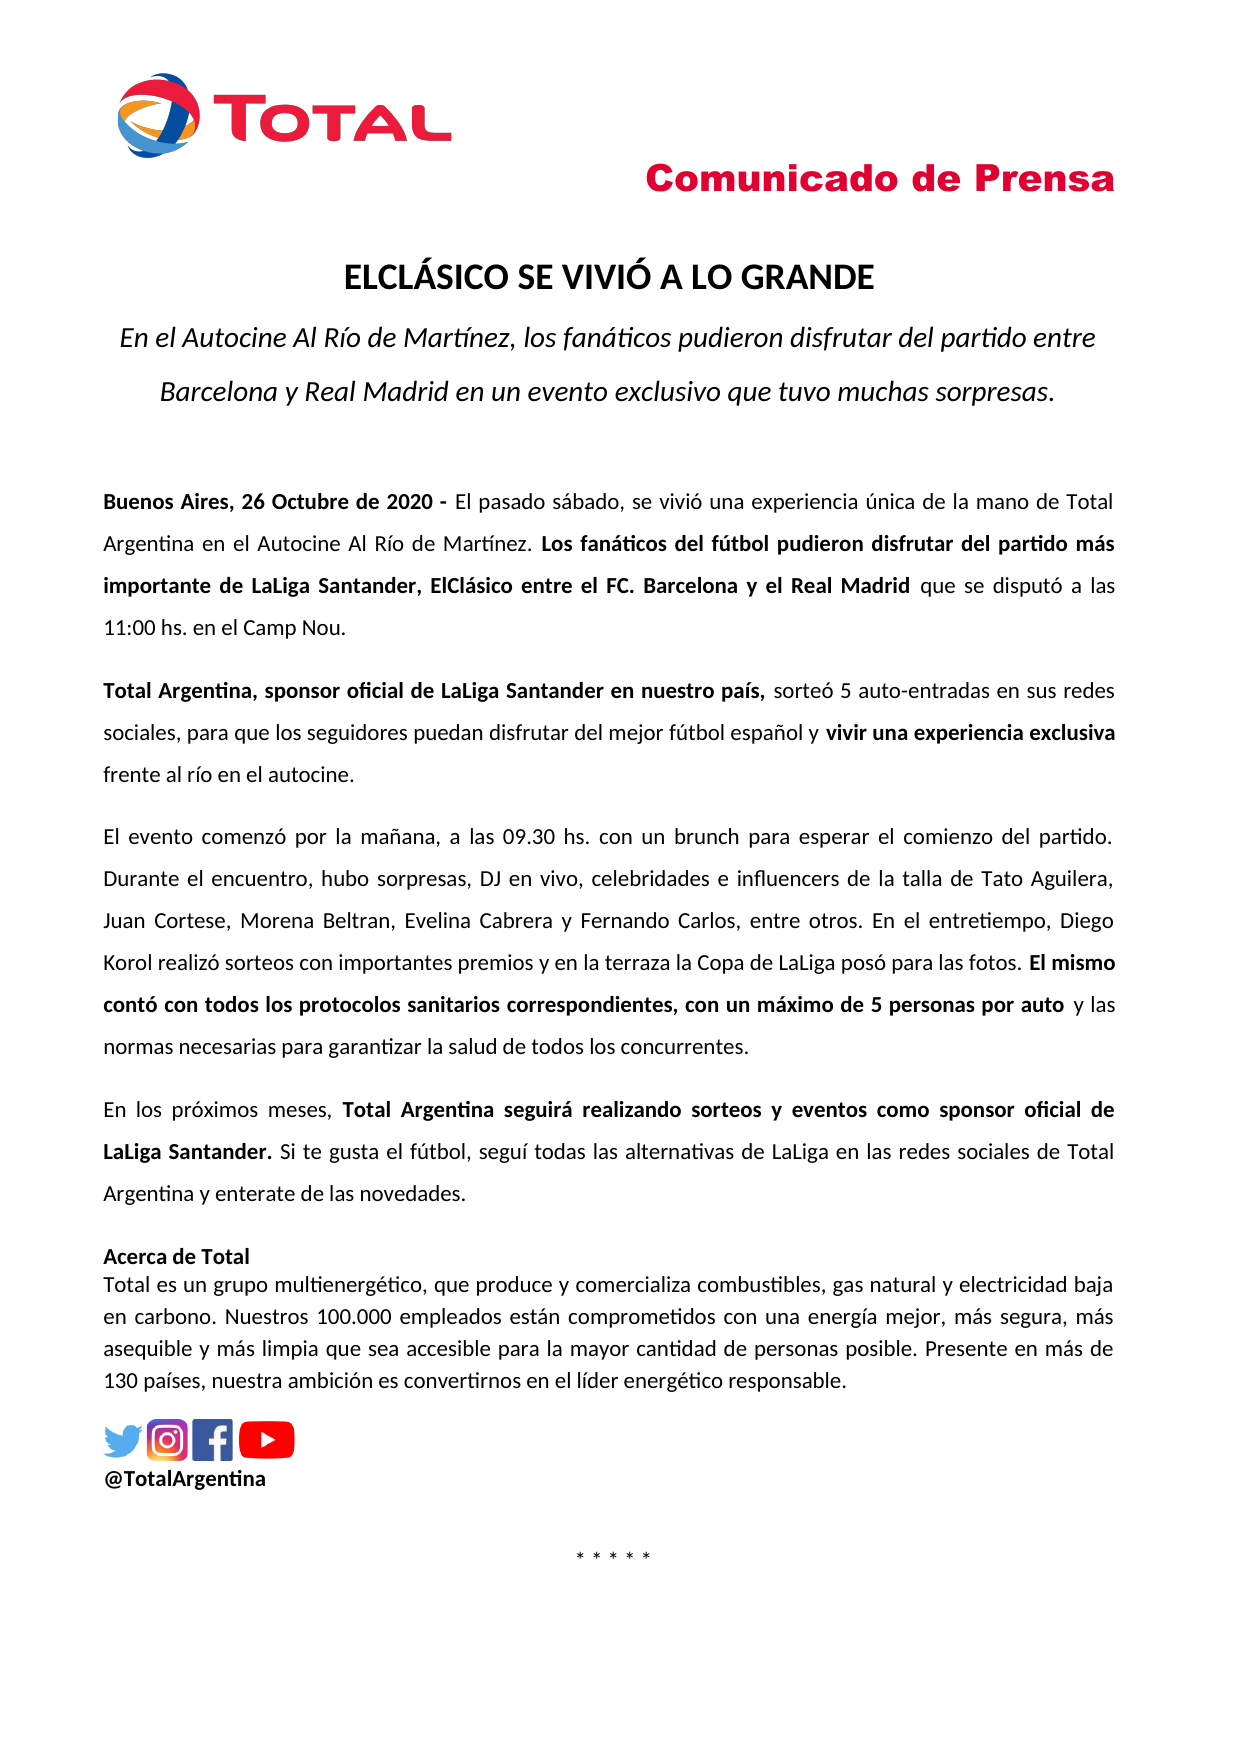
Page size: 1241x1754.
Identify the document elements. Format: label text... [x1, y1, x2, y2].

text @TotalArgentina [103, 1419, 1116, 1492]
picture [117, 73, 452, 158]
text * * * * * [111, 1546, 1116, 1574]
text En los próximos meses, Total Argentina seguirá realizando sorteos y eventos como sponsor oficial de LaLiga Santander. Si te gusta el fútbol, seguí todas las alternativas de LaLiga en las redes sociales de Total Argentina y enterate de las novedades. [103, 1095, 1116, 1207]
text El evento comenzó por la mañana, a las 09.30 hs. con un brunch para esperar el comienzo del partido. Durante el encuentro, hubo sorpresas, DJ en vivo, celebridades e influencers de la talla de Tato Aguilera, Juan Cortese, Morena Beltran, Evelina Cabrera y Fernando Carlos, entre otros. En el entretiempo, Diego Korol realizó sorteos con importantes premios y en la terraza la Copa de LaLiga posó para las fotos. El mismo contó con todos los protocolos sanitarios correspondientes, con un máximo de 5 personas por auto y las normas necesarias para garantizar la salud de todos los concurrentes. [103, 822, 1116, 1060]
text En el Autocine Al Río de Martínez, los fanáticos pudieron disfrutar del partido entre Barcelona y Real Madrid en un evento exclusivo que tuvo muchas sorpresas. [103, 319, 1116, 408]
picture [192, 1419, 300, 1461]
picture [146, 1419, 188, 1461]
picture [103, 1421, 143, 1461]
text ELCLÁSICO SE VIVIÓ A LO GRANDE [103, 253, 1116, 298]
text Acerca de Total [103, 1242, 1116, 1270]
text Total Argentina, sponsor oficial de LaLiga Santander en nuestro país, sorteó 5 auto-entradas en sus redes sociales, para que los seguidores puedan disfrutar del mejor fútbol español y vivir una experiencia exclusiva frente al río en el autocine. [103, 676, 1116, 788]
text Total es un grupo multienergético, que produce y comercializa combustibles, gas natural y electricidad baja en carbono. Nuestros 100.000 empleados están comprometidos con una energía mejor, más segura, más asequible y más limpia que sea accesible para la mayor cantidad de personas posible. Presente en más de 130 países, nuestra ambición es convertirnos en el líder energético responsable. [103, 1270, 1116, 1394]
text Buenos Aires, 26 Octubre de 2020 - El pasado sábado, se vivió una experiencia única de la mano de Total Argentina en el Autocine Al Río de Martínez. Los fanáticos del fútbol pudieron disfrutar del partido más importante de LaLiga Santander, ElClásico entre el FC. Barcelona y el Real Madrid que se disputó a las 11:00 hs. en el Camp Nou. [103, 487, 1116, 641]
